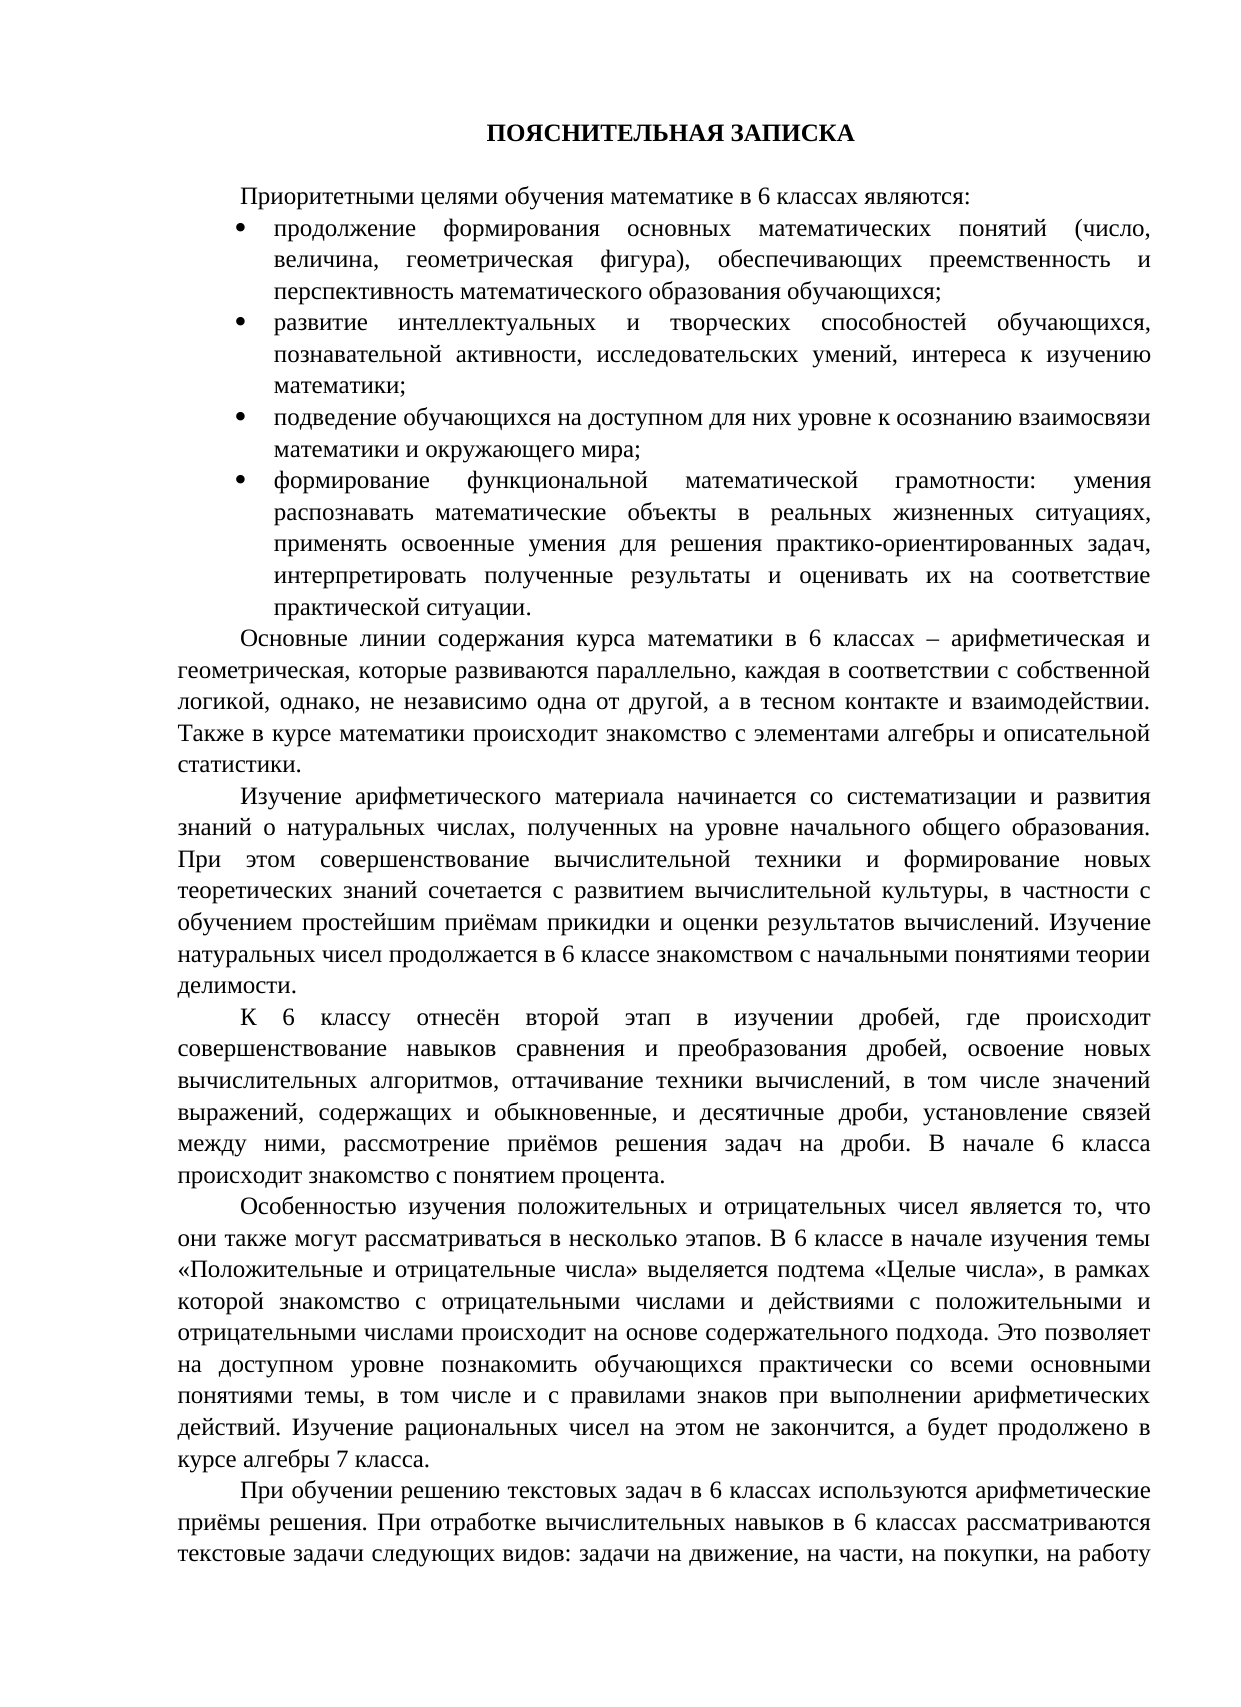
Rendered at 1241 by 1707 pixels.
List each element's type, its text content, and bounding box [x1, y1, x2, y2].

text Основные линии содержания курса математики в 6 классах – арифметическая и геометрическая, которые развиваются параллельно, каждая в соответствии с собственной логикой, однако, не независимо одна от другой, а в тесном контакте и взаимодействии. Также в курсе математики происходит знакомство с элементами алгебры и описательной статистики. [177, 623, 1152, 778]
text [177, 1475, 1152, 1567]
text ПОЯСНИТЕЛЬНАЯ ЗАПИСКА [190, 118, 1152, 147]
list формирование функциональной математической грамотности: умения распознавать математические объекты в реальных жизненных ситуациях, применять освоенные умения для решения практико-ориентированных задач, интерпретировать полученные результаты и оценивать их на соответствие практической ситуации. [236, 465, 1152, 620]
list развитие интеллектуальных и творческих способностей обучающихся, познавательной активности, исследовательских умений, интереса к изучению математики; [236, 307, 1152, 399]
text Изучение арифметического материала начинается со систематизации и развития знаний о натуральных числах, полученных на уровне начального общего образования. При этом совершенствование вычислительной техники и формирование новых теоретических знаний сочетается с развитием вычислительной культуры, в частности с обучением простейшим приёмам прикидки и оценки результатов вычислений. Изучение натуральных чисел продолжается в 6 классе знакомством с начальными понятиями теории делимости. [177, 781, 1152, 999]
list продолжение формирования основных математических понятий (число, величина, геометрическая фигура), обеспечивающих преемственность и перспективность математического образования обучающихся; [236, 213, 1152, 305]
text К 6 классу отнесён второй этап в изучении дробей, где происходит совершенствование навыков сравнения и преобразования дробей, освоение новых вычислительных алгоритмов, оттачивание техники вычислений, в том числе значений выражений, содержащих и обыкновенные, и десятичные дроби, установление связей между ними, рассмотрение приёмов решения задач на дроби. В начале 6 класса происходит знакомство с понятием процента. [177, 1002, 1152, 1188]
text Особенностью изучения положительных и отрицательных чисел является то, что они также могут рассматриваться в несколько этапов. В 6 классе в начале изучения темы «Положительные и отрицательные числа» выделяется подтема «Целые числа», в рамках которой знакомство с отрицательными числами и действиями с положительными и отрицательными числами происходит на основе содержательного подхода. Это позволяет на доступном уровне познакомить обучающихся практически со всеми основными понятиями темы, в том числе и с правилами знаков при выполнении арифметических действий. Изучение рациональных чисел на этом не закончится, а будет продолжено в курсе алгебры 7 класса. [177, 1191, 1152, 1472]
text Приоритетными целями обучения математике в 6 классах являются: [177, 181, 1152, 210]
list подведение обучающихся на доступном для них уровне к осознанию взаимосвязи математики и окружающего мира; [236, 402, 1152, 462]
